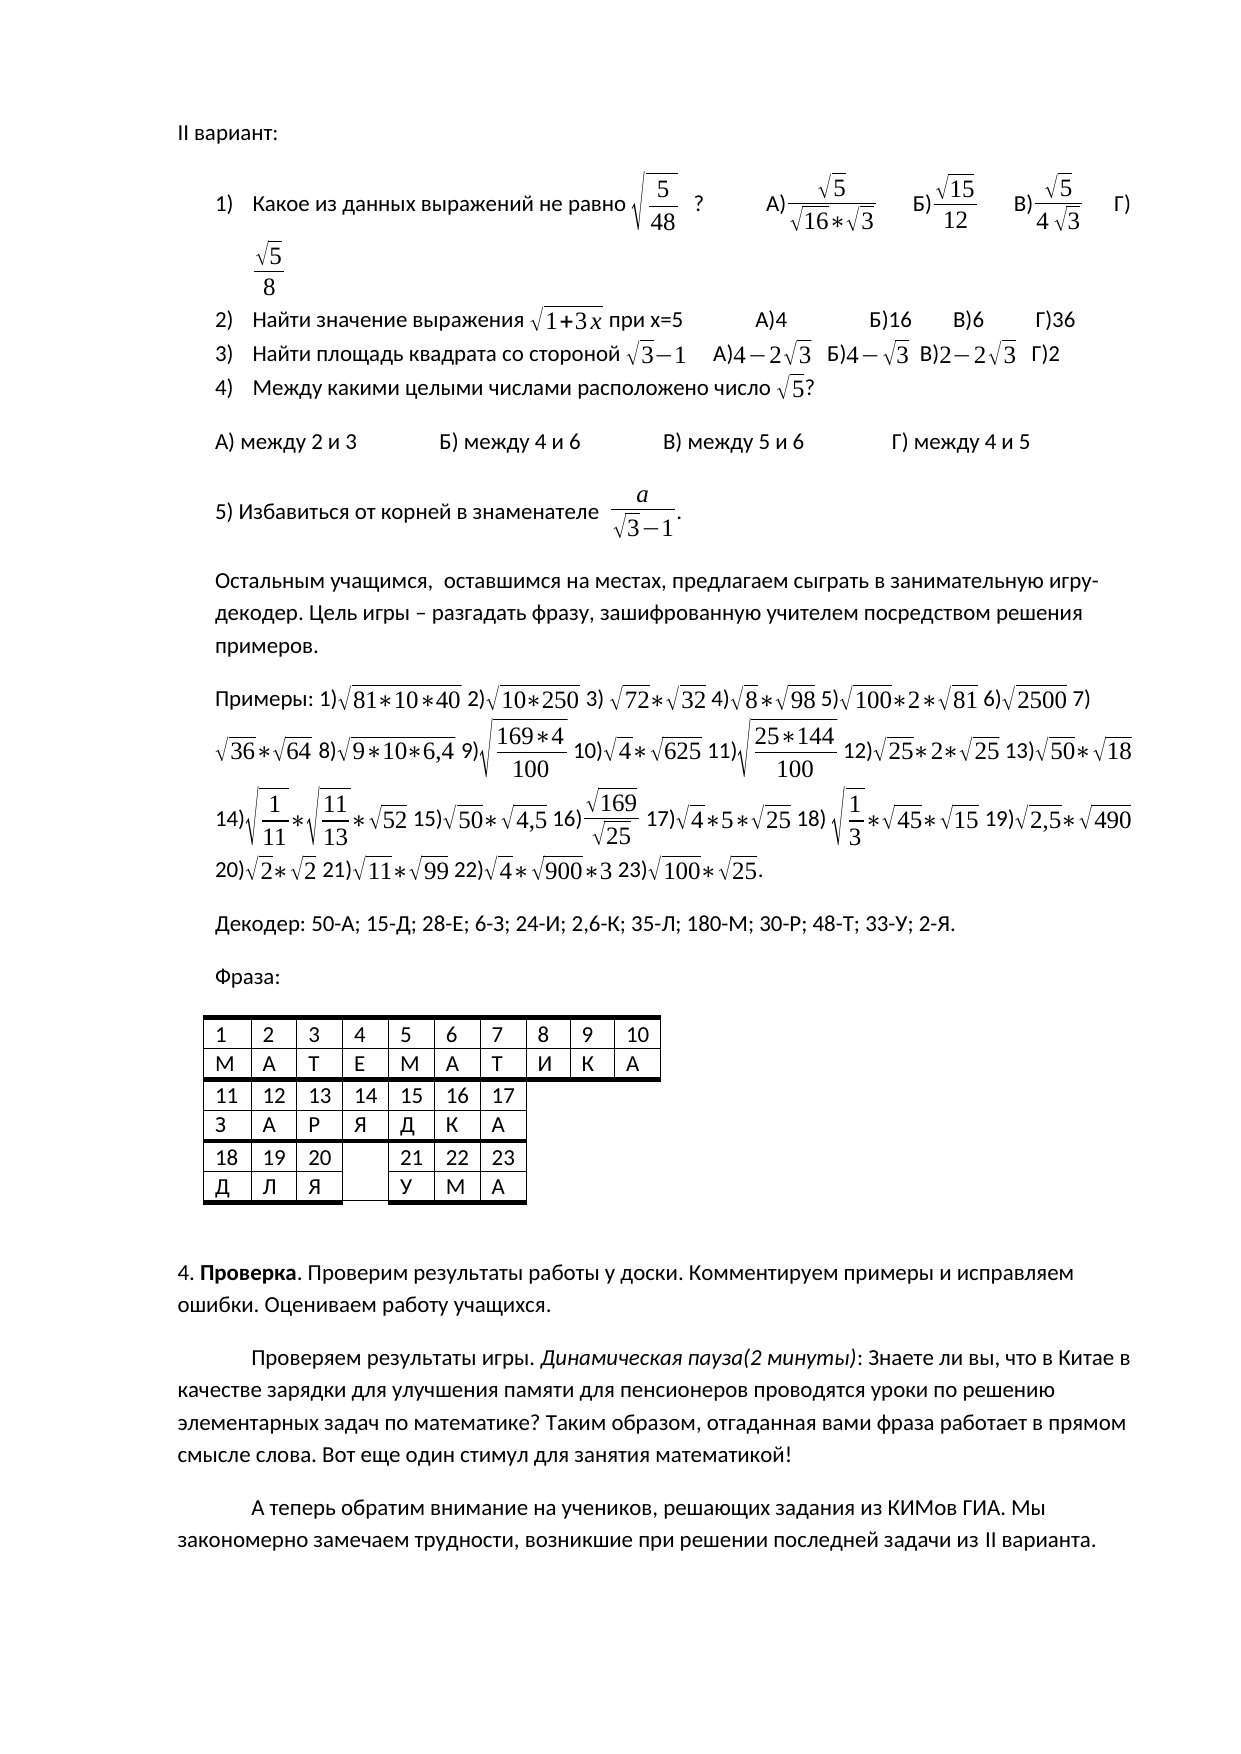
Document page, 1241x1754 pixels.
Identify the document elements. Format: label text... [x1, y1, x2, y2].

table_cell Т [297, 1049, 342, 1077]
table_cell Д [389, 1111, 434, 1138]
table_cell 11 [204, 1082, 251, 1109]
text 5) Избавиться от корней в знаменателе . [215, 480, 1152, 541]
table_header 9 [571, 1020, 614, 1048]
text А теперь обратим внимание на учеников, решающих задания из КИМов ГИА. Мы закономерно замечаем трудности, возникшие при решении последней задачи из II варианта. [177, 1493, 1152, 1553]
table_cell Л [252, 1172, 296, 1200]
table_cell Я [343, 1111, 388, 1138]
text А) между 2 и 3 Б) между 4 и 6 В) между 5 и 6 Г) между 4 и 5 [215, 427, 1152, 455]
text 4. Проверка. Проверим результаты работы у доски. Комментируем примеры и исправляем ошибки. Оцениваем работу учащихся. [177, 1258, 1152, 1318]
table_cell А [615, 1049, 660, 1077]
table_cell Т [481, 1049, 526, 1077]
table_cell 19 [252, 1143, 296, 1171]
table_cell 13 [297, 1082, 342, 1109]
text Примеры: 1) 2) 3) 4) 5) 6) 7) 8) 9) 10) 11) 12) 13) 14) 15) 16) 17) 18) 19) 20) 21) 22) 23). [215, 684, 1152, 884]
table_cell К [435, 1111, 480, 1138]
table_cell 15 [389, 1082, 434, 1109]
table_cell Р [297, 1111, 342, 1138]
table_header 4 [343, 1020, 388, 1048]
table_cell Я [297, 1172, 342, 1200]
table_cell З [204, 1111, 251, 1138]
table_cell Д [204, 1172, 251, 1200]
text Декодер: 50-А; 15-Д; 28-Е; 6-З; 24-И; 2,6-К; 35-Л; 180-М; 30-Р; 48-Т; 33-У; 2-Я. [215, 909, 1152, 937]
table_cell М [204, 1049, 251, 1077]
table_cell 21 [389, 1143, 434, 1171]
table_cell К [571, 1049, 614, 1077]
table_cell 18 [204, 1143, 251, 1171]
text II вариант: [177, 118, 1152, 146]
table_cell А [435, 1049, 480, 1077]
table_cell М [389, 1049, 434, 1077]
table_cell И [527, 1049, 570, 1077]
table_cell А [252, 1111, 296, 1138]
table_cell М [435, 1172, 480, 1200]
table_cell 22 [435, 1143, 480, 1171]
table_header 5 [389, 1020, 434, 1048]
table_header 1 [204, 1020, 251, 1048]
table_cell 23 [481, 1143, 526, 1171]
table_cell 14 [343, 1082, 388, 1109]
table_cell А [481, 1111, 526, 1138]
table_cell 12 [252, 1082, 296, 1109]
table_cell У [389, 1172, 434, 1200]
table_header 10 [615, 1020, 660, 1048]
text Проверяем результаты игры. Динамическая пауза(2 минуты): Знаете ли вы, что в Китае в качестве зарядки для улучшения памяти для пенсионеров проводятся уроки по решению элементарных задач по математике? Таким образом, отгаданная вами фраза работает в прямом смысле слова. Вот еще один стимул для занятия математикой! [177, 1343, 1152, 1468]
text Остальным учащимся, оставшимся на местах, предлагаем сыграть в занимательную игру-декодер. Цель игры – разгадать фразу, зашифрованную учителем посредством решения примеров. [215, 566, 1152, 659]
table_cell А [481, 1172, 526, 1200]
text Фраза: [215, 962, 1152, 990]
table_cell А [252, 1049, 296, 1077]
table_header 2 [252, 1020, 296, 1048]
table_cell Е [343, 1049, 388, 1077]
table_cell [343, 1143, 388, 1200]
table_header 8 [527, 1020, 570, 1048]
list Между какими целыми числами расположено число ? [215, 372, 1152, 402]
table_header 6 [435, 1020, 480, 1048]
table_header 3 [297, 1020, 342, 1048]
list Какое из данных выражений не равно ? А) Б) В) Г) [215, 171, 1152, 300]
table_cell 20 [297, 1143, 342, 1171]
table_header 7 [481, 1020, 526, 1048]
list Найти площадь квадрата со стороной А) Б) В) Г)2 [215, 338, 1152, 368]
list Найти значение выражения при х=5 А)4 Б)16 В)6 Г)36 [215, 304, 1152, 334]
table_cell 16 [435, 1082, 480, 1109]
table_cell 17 [481, 1082, 526, 1109]
